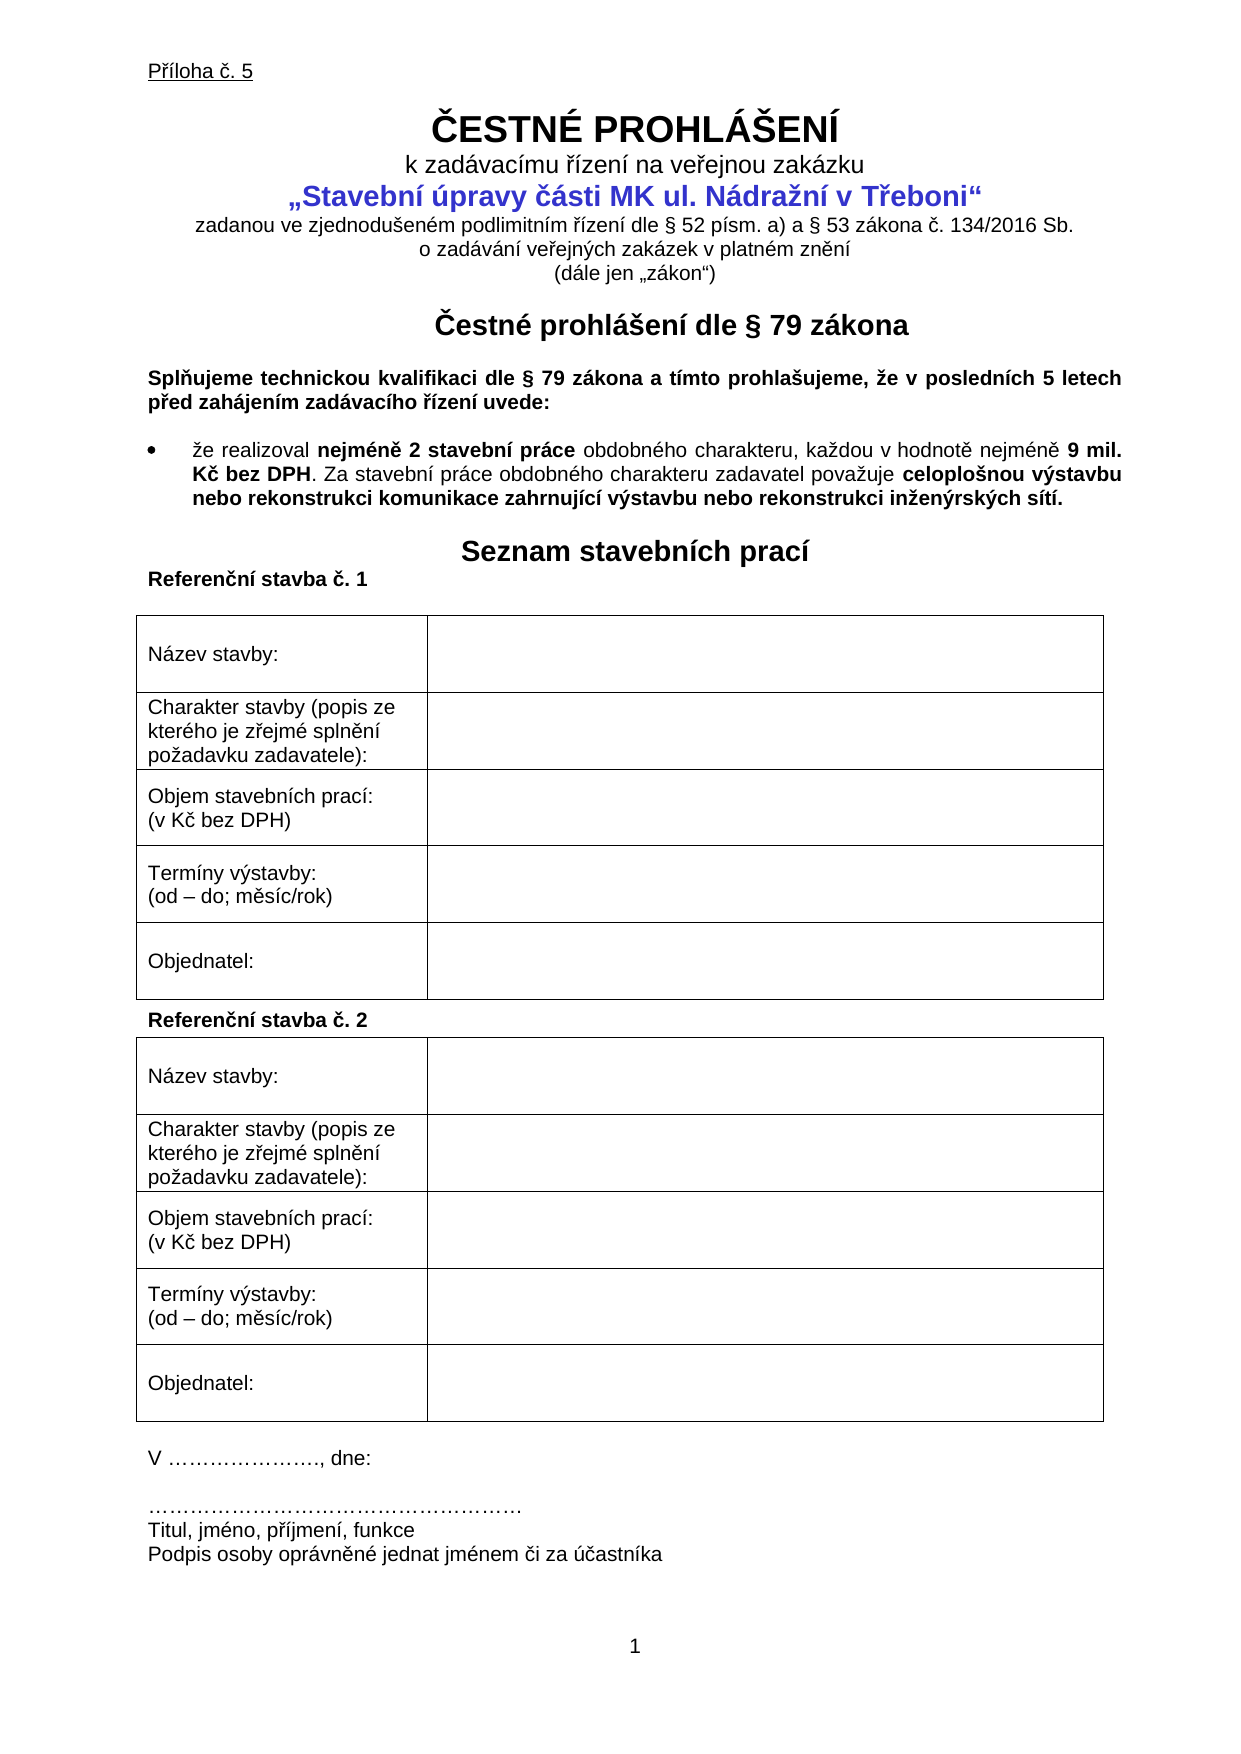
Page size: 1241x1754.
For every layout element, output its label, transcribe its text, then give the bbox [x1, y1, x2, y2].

text (dále jen „zákon“) [148, 260, 1122, 284]
table_header [428, 1038, 1103, 1114]
text Čestné prohlášení dle § 79 zákona [221, 308, 1122, 342]
table_cell Objednatel: [137, 923, 427, 999]
text zadanou ve zjednodušeném podlimitním řízení dle § 52 písm. a) a § 53 zákona č. 134/2016 Sb. o zadávání veřejných zakázek v platném znění [148, 212, 1122, 260]
table_cell [428, 1192, 1103, 1267]
text Příloha č. 5 [148, 59, 1122, 83]
table_cell Objednatel: [137, 1345, 427, 1421]
table_cell [428, 1345, 1103, 1421]
table_cell [428, 923, 1103, 999]
text V …………………., dne: [148, 1446, 1122, 1470]
table_cell Charakter stavby (popis ze kterého je zřejmé splnění požadavku zadavatele): [137, 1115, 427, 1191]
table_header Název stavby: [137, 1038, 427, 1114]
text Referenční stavba č. 1 [148, 567, 1122, 591]
subtitle Čestné prohlášení [148, 107, 1122, 150]
text Referenční stavba č. 2 [148, 1008, 1122, 1032]
table_cell Objem stavebních prací: (v Kč bez DPH) [137, 1192, 427, 1267]
table_header Název stavby: [137, 616, 427, 692]
table_cell [428, 770, 1103, 845]
table_cell Termíny výstavby: (od – do; měsíc/rok) [137, 1269, 427, 1344]
table_header [428, 616, 1103, 692]
text Seznam stavebních prací [148, 534, 1122, 567]
table_cell [428, 1115, 1103, 1191]
table_cell Objem stavebních prací: (v Kč bez DPH) [137, 770, 427, 845]
text Podpis osoby oprávněné jednat jménem či za účastníka [148, 1542, 1122, 1566]
text k zadávacímu řízení na veřejnou zakázku [148, 150, 1122, 179]
text ……………………………………………… [148, 1494, 1122, 1518]
text „Stavební úpravy části MK ul. Nádražní v Třeboni“ [148, 179, 1122, 212]
text Splňujeme technickou kvalifikaci dle § 79 zákona a tímto prohlašujeme, že v posledních 5 letech před zahájením zadávacího řízení uvede: [148, 366, 1122, 414]
table_cell [428, 846, 1103, 922]
table_cell [428, 693, 1103, 769]
text Titul, jméno, příjmení, funkce [148, 1518, 1122, 1542]
table_cell Charakter stavby (popis ze kterého je zřejmé splnění požadavku zadavatele): [137, 693, 427, 769]
list že realizoval nejméně 2 stavební práce obdobného charakteru, každou v hodnotě nejméně 9 mil. Kč bez DPH. Za stavební práce obdobného charakteru zadavatel považuje celoplošnou výstavbu nebo rekonstrukci komunikace zahrnující výstavbu nebo rekonstrukci inženýrských sítí. [148, 438, 1122, 510]
table_cell [428, 1269, 1103, 1344]
table_cell Termíny výstavby: (od – do; měsíc/rok) [137, 846, 427, 922]
